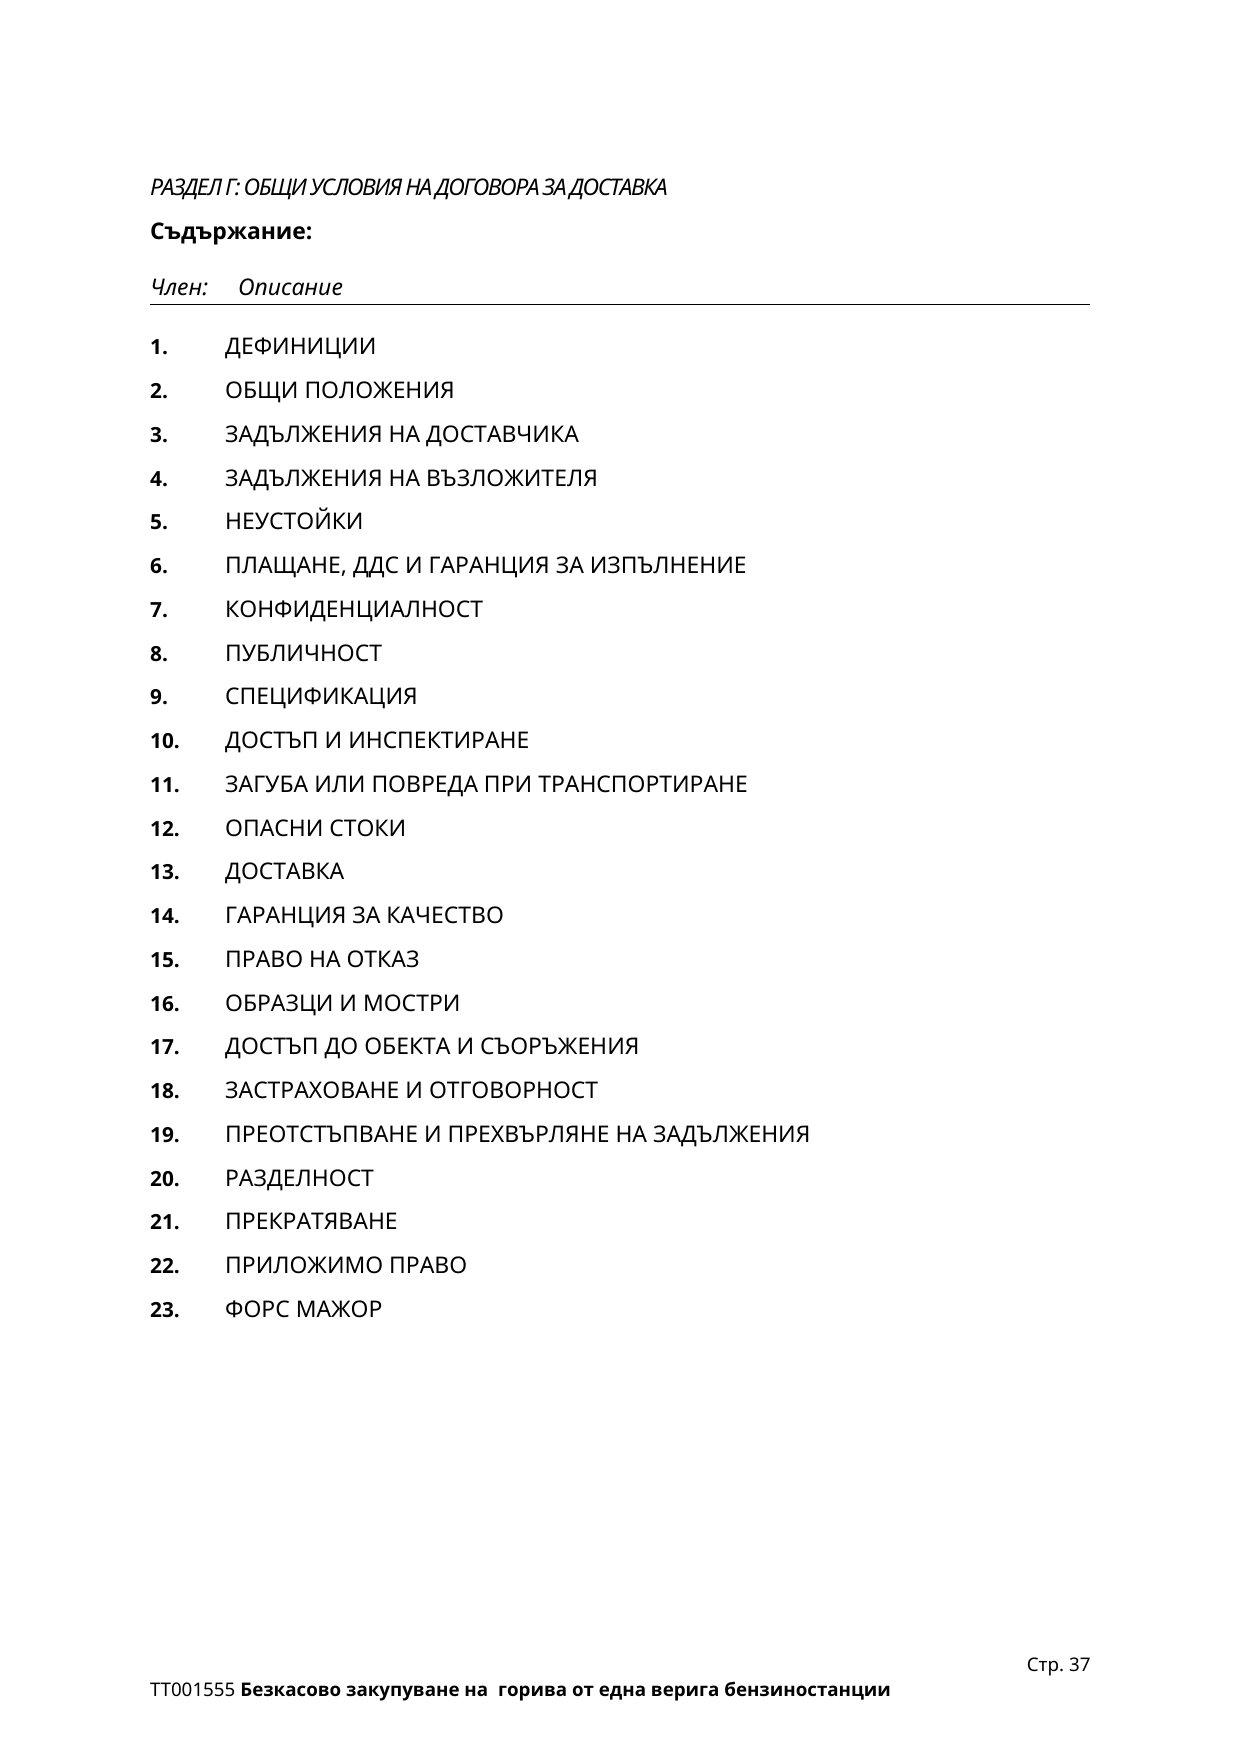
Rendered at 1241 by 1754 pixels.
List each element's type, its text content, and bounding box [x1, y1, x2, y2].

list КОНФИДЕНЦИАЛНОСТ [150, 593, 1090, 624]
list ОБРАЗЦИ И МОСТРИ [150, 986, 1090, 1018]
text Съдържание: [150, 214, 1090, 246]
list ДОСТАВКА [150, 855, 1090, 886]
list ЗАСТРАХОВАНЕ И ОТГОВОРНОСТ [150, 1074, 1090, 1105]
list ФОРС МАЖОР [150, 1293, 1090, 1324]
list ПРЕОТСТЪПВАНЕ И ПРЕХВЪРЛЯНЕ НА ЗАДЪЛЖЕНИЯ [150, 1118, 1090, 1149]
text Член: Описание [150, 271, 1090, 304]
list ПРЕКРАТЯВАНЕ [150, 1205, 1090, 1236]
list РАЗДЕЛНОСТ [150, 1161, 1090, 1193]
list ПУБЛИЧНОСТ [150, 636, 1090, 668]
list ПРАВО НА ОТКАЗ [150, 943, 1090, 974]
list ДОСТЪП И ИНСПЕКТИРАНЕ [150, 724, 1090, 755]
text РАЗДЕЛ Г: ОБЩИ УСЛОВИЯ НА ДОГОВОРА ЗА ДОСТАВКА [150, 171, 1090, 202]
list ГАРАНЦИЯ ЗА КАЧЕСТВО [150, 899, 1090, 930]
list ПРИЛОЖИМО ПРАВО [150, 1249, 1090, 1280]
list НЕУСТОЙКИ [150, 505, 1090, 536]
list СПЕЦИФИКАЦИЯ [150, 680, 1090, 711]
list ДОСТЪП ДО ОБЕКТА И СЪОРЪЖЕНИЯ [150, 1030, 1090, 1061]
list ДЕФИНИЦИИ [150, 330, 1090, 361]
list ЗАГУБА ИЛИ ПОВРЕДА ПРИ ТРАНСПОРТИРАНЕ [150, 768, 1090, 799]
list ОБЩИ ПОЛОЖЕНИЯ [150, 374, 1090, 405]
list ПЛАЩАНЕ, ДДС И ГАРАНЦИЯ ЗА ИЗПЪЛНЕНИЕ [150, 549, 1090, 580]
list ЗАДЪЛЖЕНИЯ НА ДОСТАВЧИКА [150, 418, 1090, 449]
list ЗАДЪЛЖЕНИЯ НА ВЪЗЛОЖИТЕЛЯ [150, 461, 1090, 493]
list ОПАСНИ СТОКИ [150, 811, 1090, 843]
